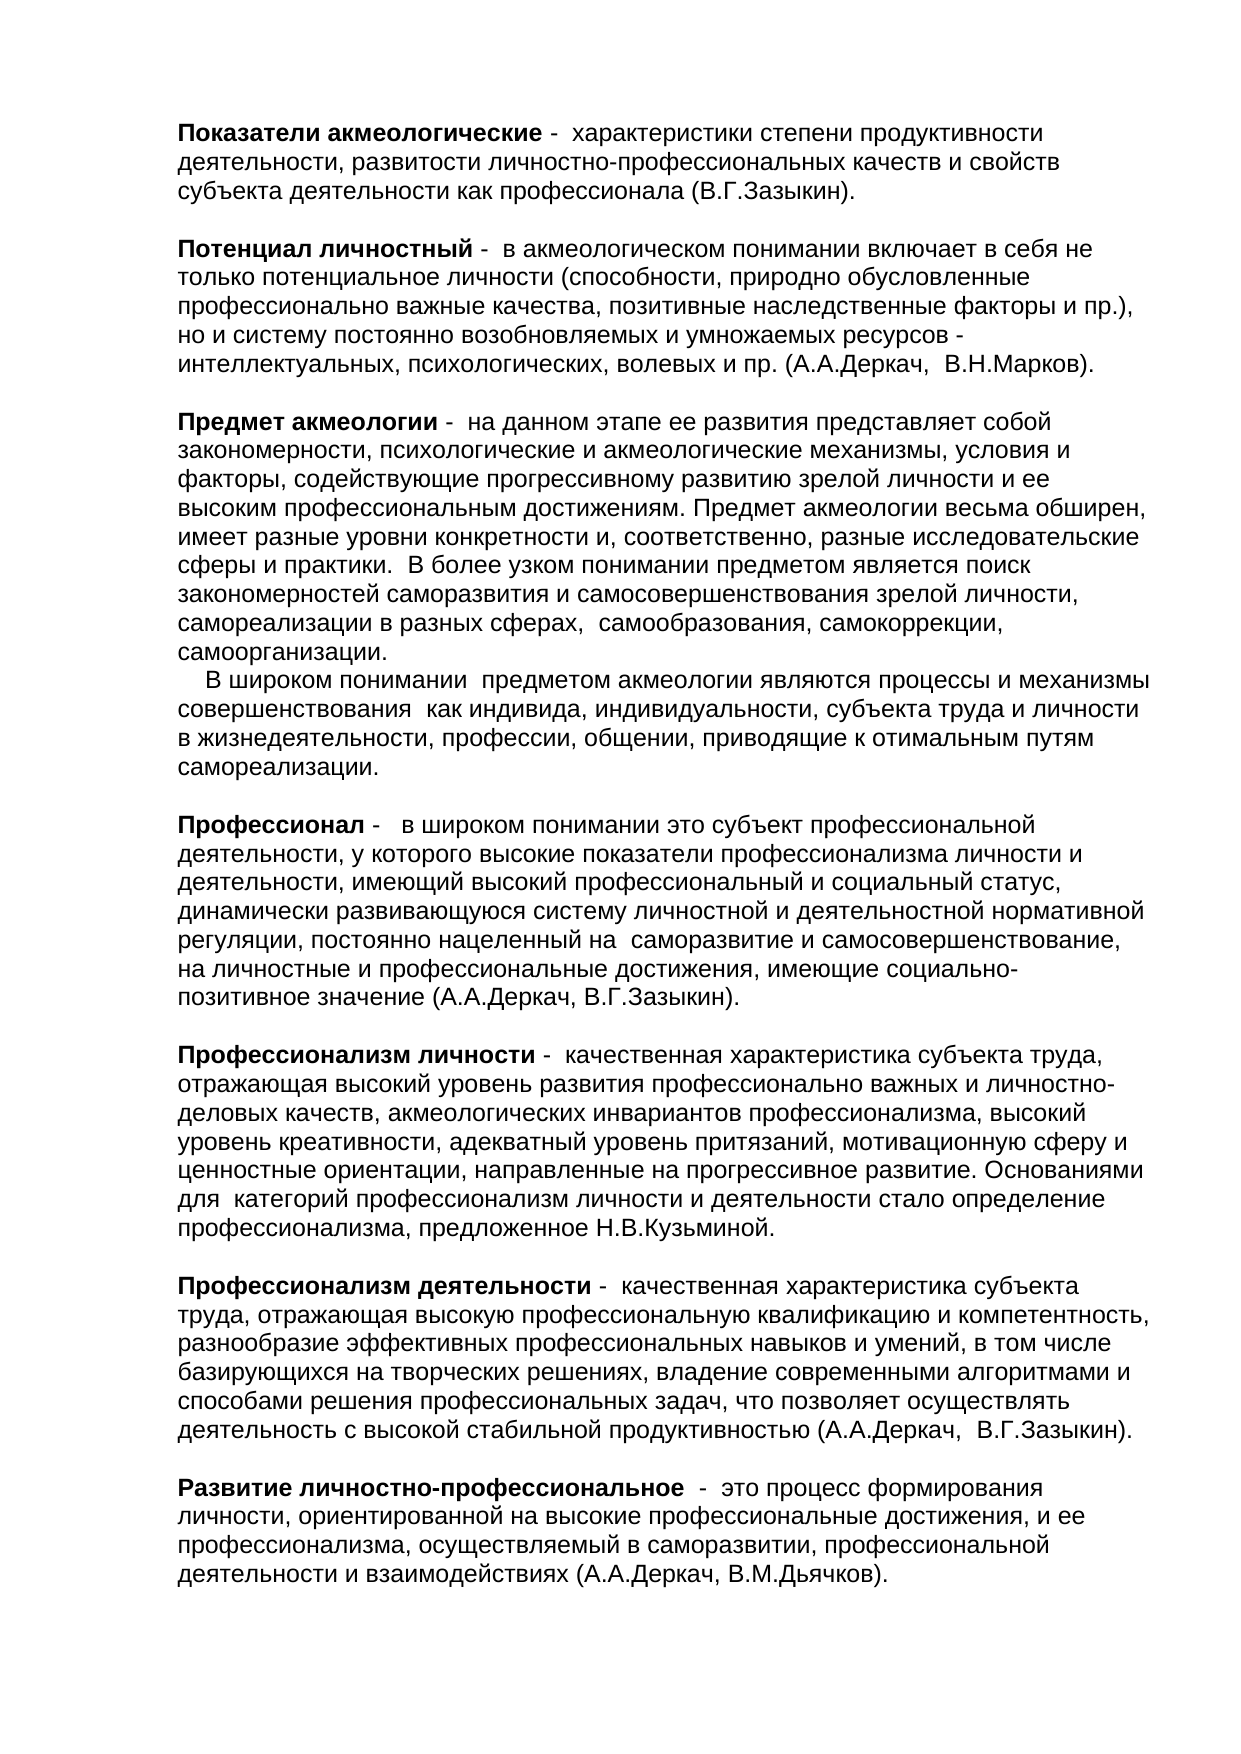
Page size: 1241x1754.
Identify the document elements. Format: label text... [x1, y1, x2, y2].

text Профессионализм личности - качественная характеристика субъекта труда, отражающая высокий уровень развития профессионально важных и личностно-деловых качеств, акмеологических инвариантов профессионализма, высокий уровень креативности, адекватный уровень притязаний, мотивационную сферу и ценностные ориентации, направленные на прогрессивное развитие. Основаниями для категорий профессионализм личности и деятельности стало определение профессионализма, предложенное Н.В.Кузьминой. [177, 1040, 1152, 1242]
text Предмет акмеологии - на данном этапе ее развития представляет собой закономерности, психологические и акмеологические механизмы, условия и факторы, содействующие прогрессивному развитию зрелой личности и ее высоким профессиональным достижениям. Предмет акмеологии весьма обширен, имеет разные уровни конкретности и, соответственно, разные исследовательские сферы и практики. В более узком понимании предметом является поиск закономерностей саморазвития и самосовершенствования зрелой личности, самореализации в разных сферах, самообразования, самокоррекции, самоорганизации. В широком понимании предметом акмеологии являются процессы и механизмы совершенствования как индивида, индивидуальности, субъекта труда и личности в жизнедеятельности, профессии, общении, приводящие к отимальным путям самореализации. [177, 407, 1152, 781]
text Профессионализм деятельности - качественная характеристика субъекта труда, отражающая высокую профессиональную квалификацию и компетентность, разнообразие эффективных профессиональных навыков и умений, в том числе базирующихся на творческих решениях, владение современными алгоритмами и способами решения профессиональных задач, что позволяет осуществлять деятельность с высокой стабильной продуктивностью (А.А.Деркач, В.Г.Зазыкин). [177, 1271, 1152, 1443]
text Профессионал - в широком понимании это субъект профессиональной деятельности, у которого высокие показатели профессионализма личности и деятельности, имеющий высокий профессиональный и социальный статус, динамически развивающуюся систему личностной и деятельностной нормативной регуляции, постоянно нацеленный на саморазвитие и самосовершенствование, на личностные и профессиональные достижения, имеющие социально-позитивное значение (А.А.Деркач, В.Г.Зазыкин). [177, 810, 1152, 1011]
text Потенциал личностный - в акмеологическом понимании включает в себя не только потенциальное личности (способности, природно обусловленные профессионально важные качества, позитивные наследственные факторы и пр.), но и систему постоянно возобновляемых и умножаемых ресурсов - интеллектуальных, психологических, волевых и пр. (А.А.Деркач, В.Н.Марков). [177, 234, 1152, 377]
text Развитие личностно-профессиональное - это процесс формирования личности, ориентированной на высокие профессиональные достижения, и ее профессионализма, осуществляемый в саморазвитии, профессиональной деятельности и взаимодействиях (А.А.Деркач, В.М.Дьячков). [177, 1473, 1152, 1588]
text Показатели акмеологические - характеристики степени продуктивности деятельности, развитости личностно-профессиональных качеств и свойств субъекта деятельности как профессионала (В.Г.Зазыкин). [177, 118, 1152, 204]
